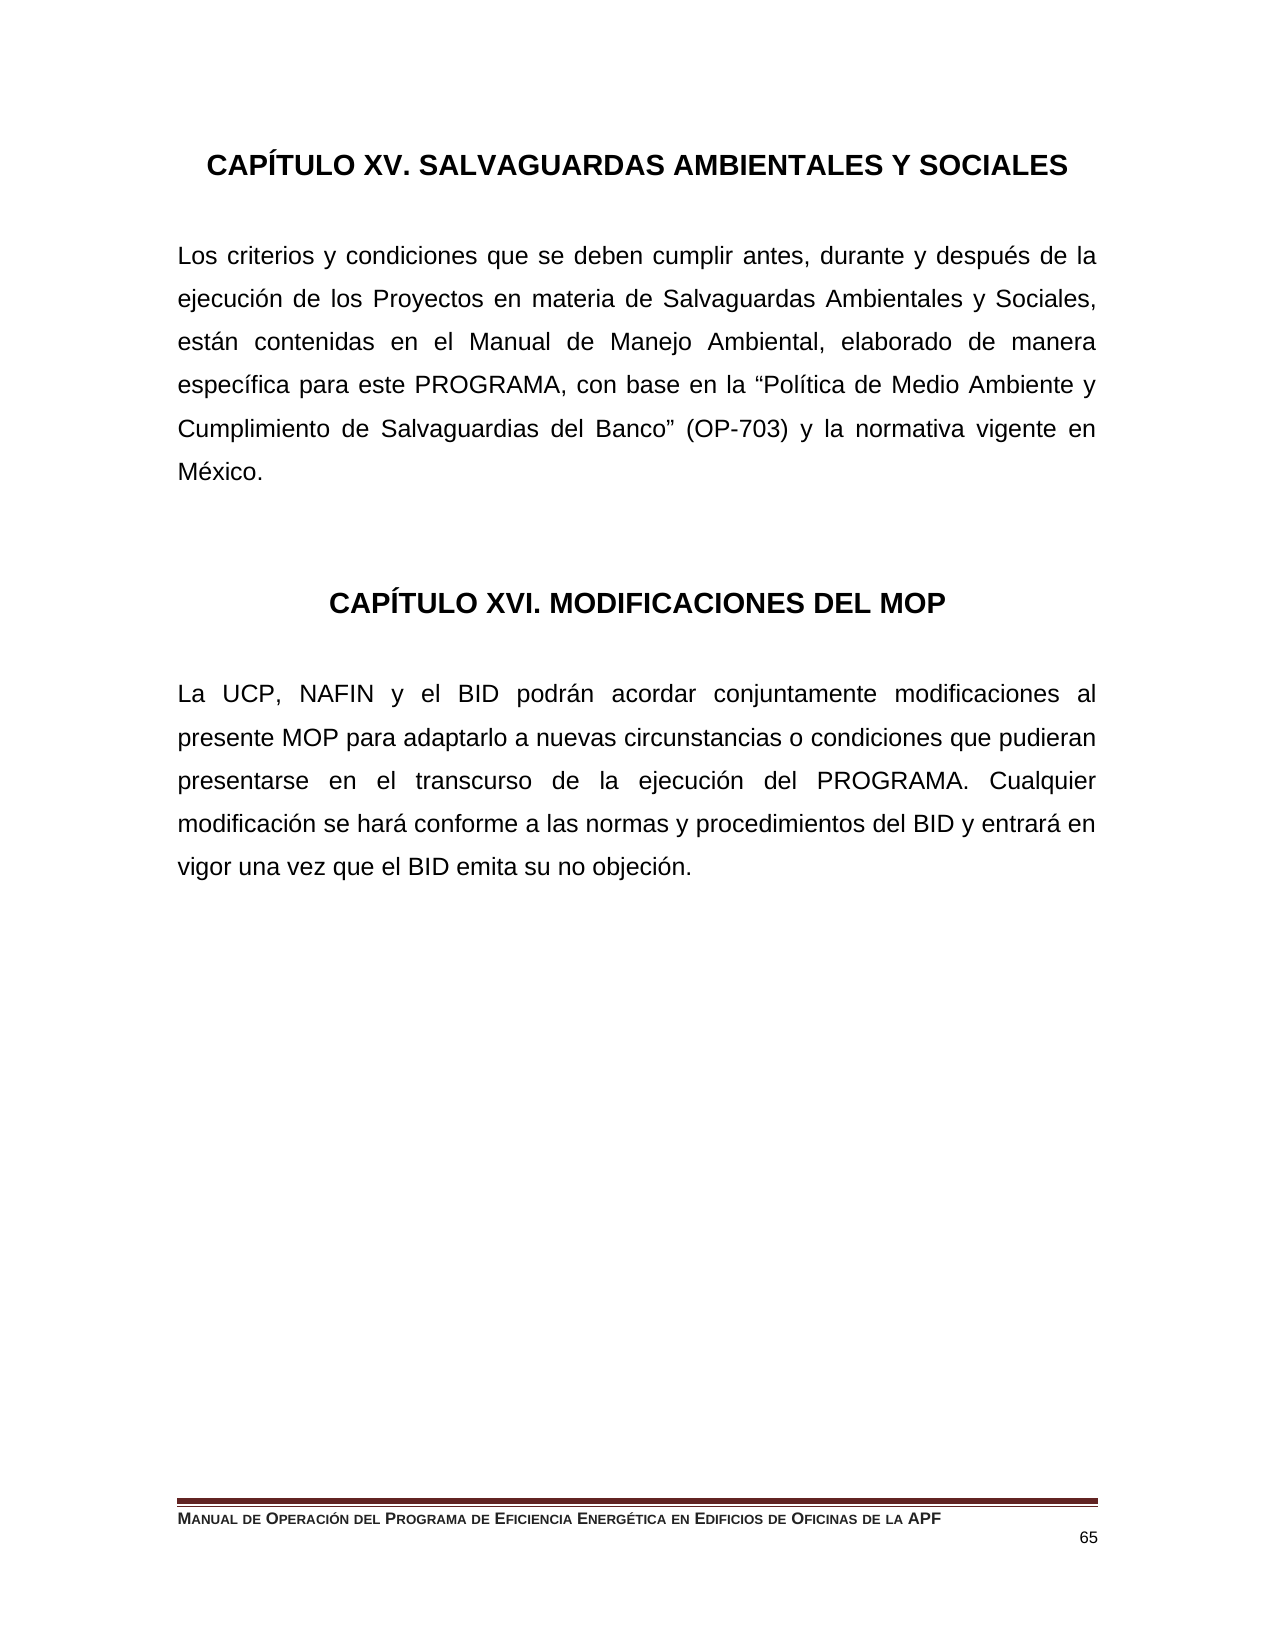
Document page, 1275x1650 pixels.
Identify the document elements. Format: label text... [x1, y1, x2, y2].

text CAPÍTULO XV. SALVAGUARDAS AMBIENTALES Y SOCIALES [177, 148, 1098, 181]
text Los criterios y condiciones que se deben cumplir antes, durante y después de la ejecución de los Proyectos en materia de Salvaguardas Ambientales y Sociales, están contenidas en el Manual de Manejo Ambiental, elaborado de manera específica para este PROGRAMA, con base en la “Política de Medio Ambiente y Cumplimiento de Salvaguardias del Banco” (OP-703) y la normativa vigente en México. [177, 241, 1098, 485]
text CAPÍTULO XVI. MODIFICACIONES DEL MOP [177, 586, 1098, 619]
text La UCP, NAFIN y el BID podrán acordar conjuntamente modificaciones al presente MOP para adaptarlo a nuevas circunstancias o condiciones que pudieran presentarse en el transcurso de la ejecución del PROGRAMA. Cualquier modificación se hará conforme a las normas y procedimientos del BID y entrará en vigor una vez que el BID emita su no objeción. [177, 679, 1098, 881]
